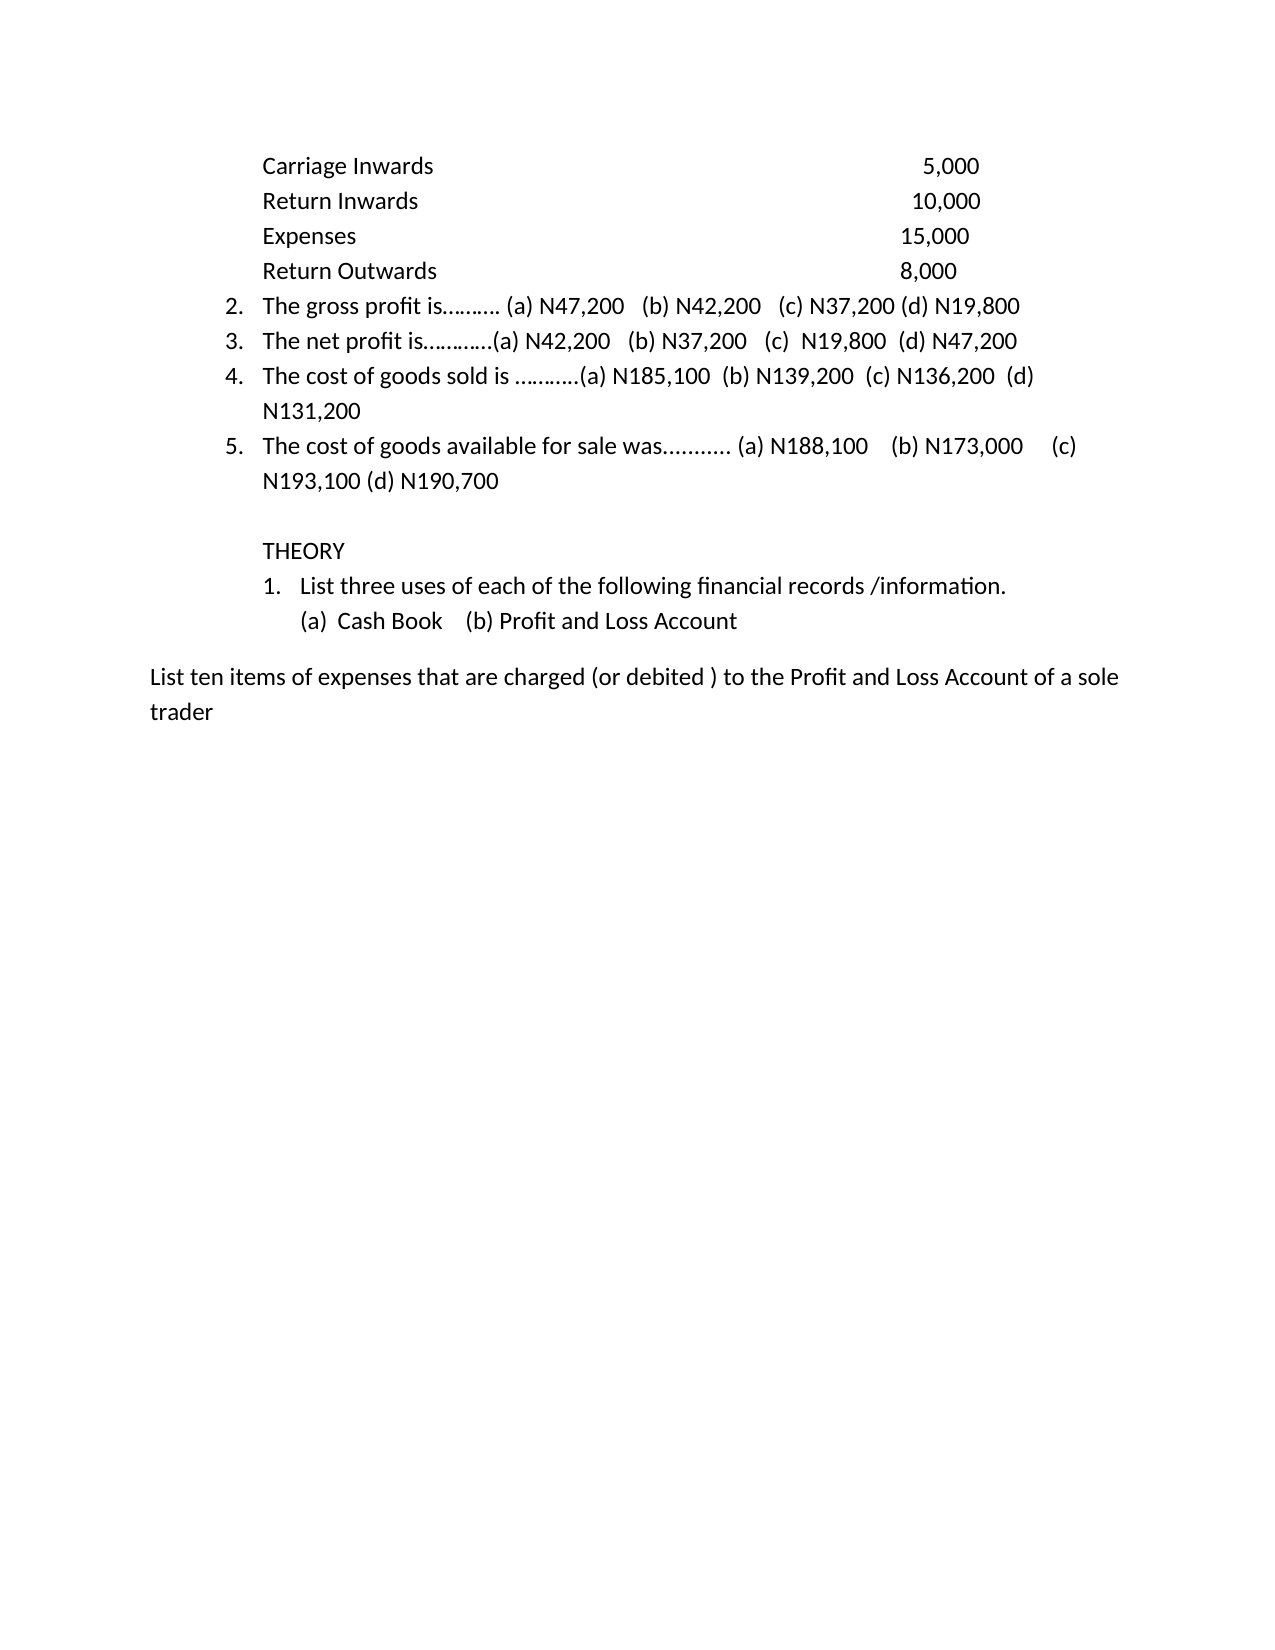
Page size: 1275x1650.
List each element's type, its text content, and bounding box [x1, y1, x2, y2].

list The cost of goods sold is ………..(a) N185,100 (b) N139,200 (c) N136,200 (d) N131,200 [225, 360, 1125, 426]
list Carriage Inwards 5,000 [262, 150, 1125, 181]
list The net profit is…………(a) N42,200 (b) N37,200 (c) N19,800 (d) N47,200 [225, 325, 1125, 356]
list Return Inwards 10,000 [262, 185, 1125, 216]
list Return Outwards 8,000 [262, 255, 1125, 286]
list Cash Book (b) Profit and Loss Account [300, 605, 1125, 636]
list Expenses 15,000 [262, 220, 1125, 251]
text List ten items of expenses that are charged (or debited ) to the Profit and Loss Account of a sole trader [150, 661, 1125, 726]
list List three uses of each of the following financial records /information. [262, 570, 1125, 601]
list The gross profit is………. (a) N47,200 (b) N42,200 (c) N37,200 (d) N19,800 [225, 290, 1125, 321]
list The cost of goods available for sale was........... (a) N188,100 (b) N173,000 (c) N193,100 (d) N190,700 [225, 430, 1125, 496]
list THEORY [262, 535, 1125, 566]
